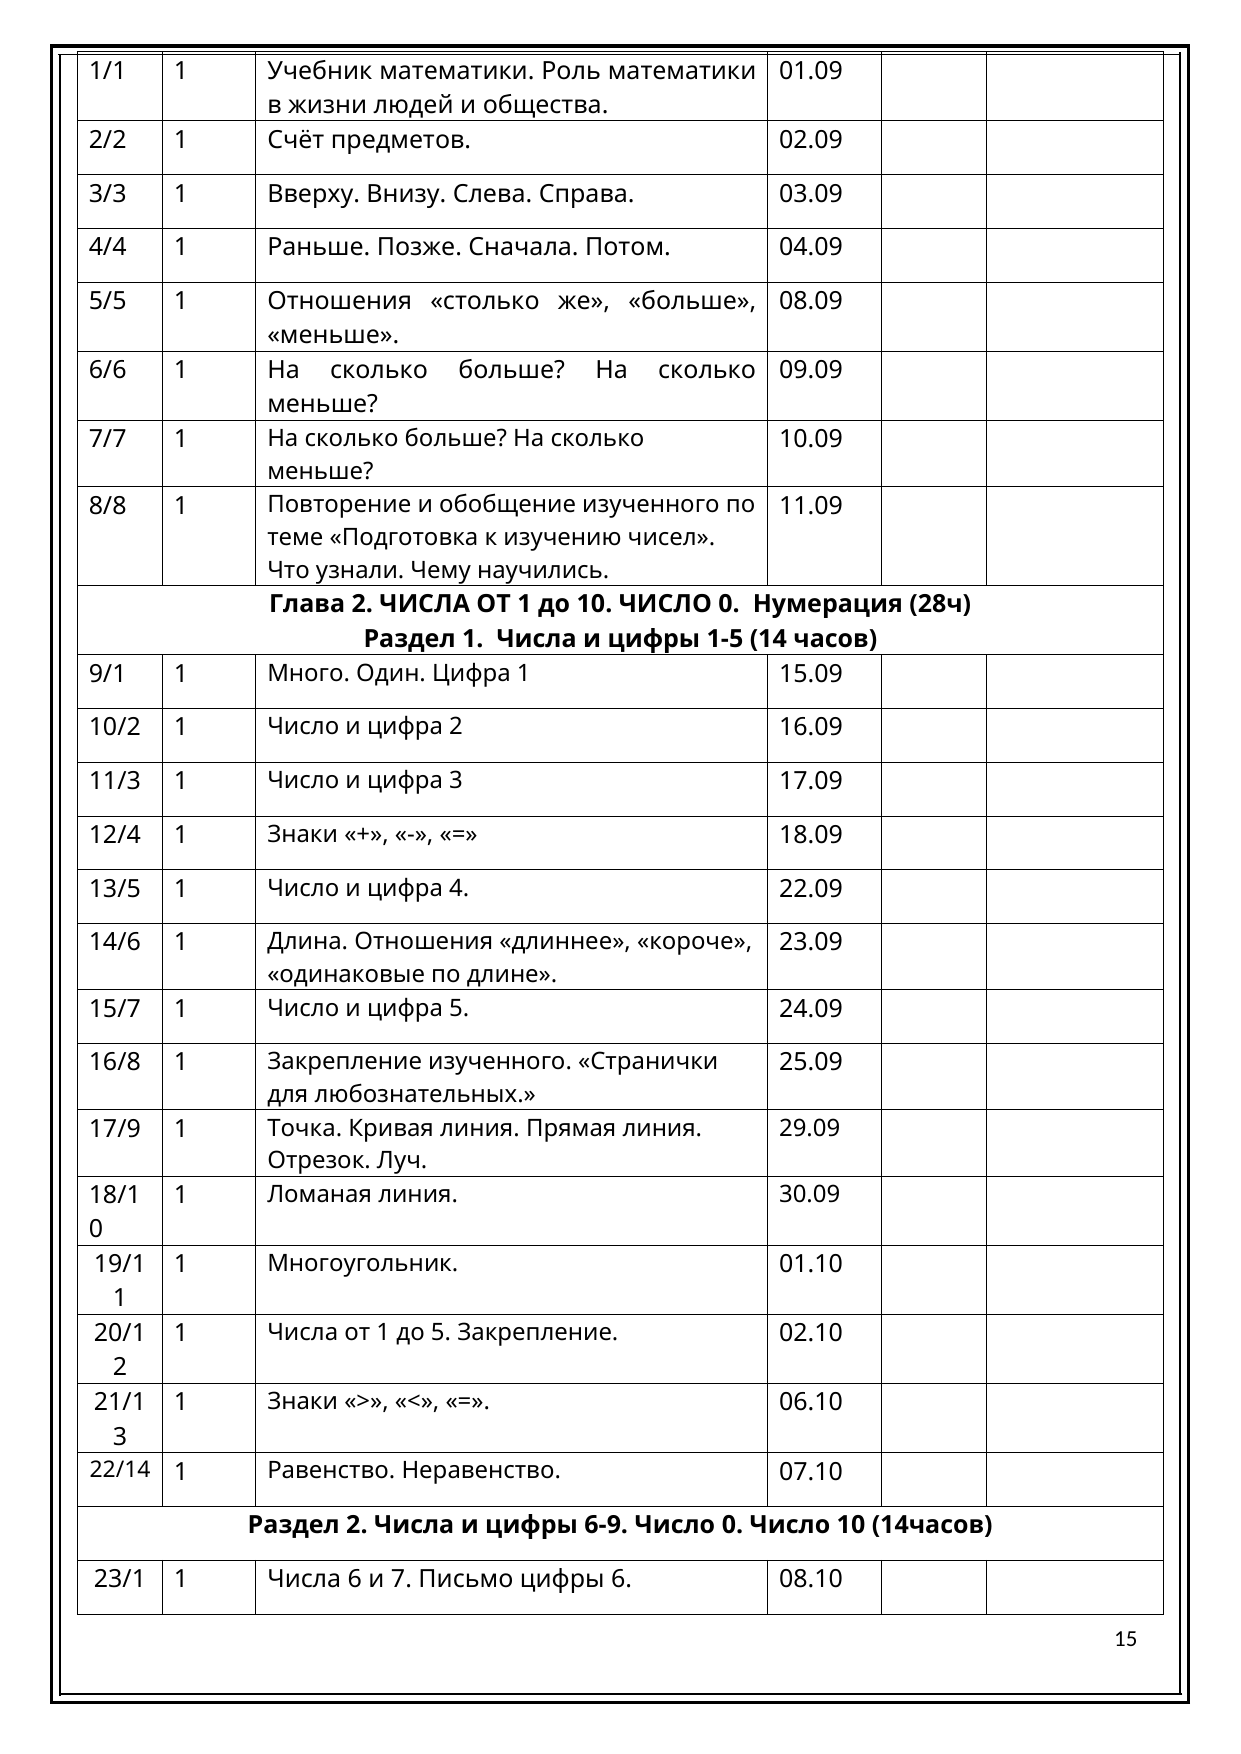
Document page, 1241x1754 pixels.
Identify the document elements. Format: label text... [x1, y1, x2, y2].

table_cell [987, 655, 1163, 708]
table_cell [882, 1246, 986, 1314]
table_cell 3/3 [78, 175, 162, 228]
table_cell 1 [163, 1453, 255, 1506]
table_cell 1 [163, 763, 255, 816]
table_cell 1 [163, 990, 255, 1043]
table_cell 09.09 [768, 352, 881, 420]
table_cell 14/6 [78, 924, 162, 989]
table_cell [987, 924, 1163, 989]
table_cell 10/2 [78, 709, 162, 762]
table_cell 1 [163, 487, 255, 585]
table_cell Длина. Отношения «длиннее», «короче», «одинаковые по длине». [256, 924, 767, 989]
table_cell [987, 1384, 1163, 1452]
table_cell Числа от 1 до 5. Закрепление. [256, 1315, 767, 1383]
table_cell 29.09 [768, 1110, 881, 1176]
table_cell Число и цифра 3 [256, 763, 767, 816]
table_cell 23.09 [768, 924, 881, 989]
table_cell 11.09 [768, 487, 881, 585]
table_cell [882, 924, 986, 989]
table_cell 16/8 [78, 1044, 162, 1109]
table_cell 1 [163, 1246, 255, 1314]
table_cell [987, 1315, 1163, 1383]
table_cell 1 [163, 121, 255, 174]
table_cell [987, 175, 1163, 228]
table_cell [987, 229, 1163, 282]
table_cell 06.10 [768, 1384, 881, 1452]
table_cell 1 [163, 175, 255, 228]
table_cell 6/6 [78, 352, 162, 420]
table_cell [882, 229, 986, 282]
table_cell 11/3 [78, 763, 162, 816]
table_cell 24.09 [768, 990, 881, 1043]
table_cell 1 [163, 55, 255, 120]
table_cell 15.09 [768, 655, 881, 708]
table_cell 08.10 [768, 1561, 881, 1613]
table_cell [987, 283, 1163, 351]
table_cell Глава 2. ЧИСЛА ОТ 1 до 10. ЧИСЛО 0. Нумерация (28ч) Раздел 1. Числа и цифры 1-5 (14 часов) [78, 586, 1163, 654]
table_cell 1 [163, 1044, 255, 1109]
table_cell [882, 1044, 986, 1109]
table_cell 5/5 [78, 283, 162, 351]
table_cell [987, 421, 1163, 486]
table_cell [882, 1561, 986, 1613]
table_cell Закрепление изученного. «Странички для любознательных.» [256, 1044, 767, 1109]
table_cell 1 [163, 655, 255, 708]
table_cell 2/2 [78, 121, 162, 174]
table_cell [882, 352, 986, 420]
table_cell Знаки «>», «<», «=». [256, 1384, 767, 1452]
table_cell [882, 487, 986, 585]
table_cell [882, 1110, 986, 1176]
table_cell 02.10 [768, 1315, 881, 1383]
table_cell [882, 655, 986, 708]
table_cell Раньше. Позже. Сначала. Потом. [256, 229, 767, 282]
table_cell [987, 352, 1163, 420]
table_cell 1 [163, 1561, 255, 1613]
table_cell 1 [163, 924, 255, 989]
table_cell 13/5 [78, 870, 162, 923]
table_cell 1 [163, 709, 255, 762]
table_cell 16.09 [768, 709, 881, 762]
table_cell [882, 870, 986, 923]
table_cell [882, 121, 986, 174]
table_cell [987, 763, 1163, 816]
table_cell 1 [163, 352, 255, 420]
table_cell 4/4 [78, 229, 162, 282]
table_cell 15/7 [78, 990, 162, 1043]
table_cell 17/9 [78, 1110, 162, 1176]
table_cell [987, 1110, 1163, 1176]
table_cell 1 [163, 1177, 255, 1245]
table_cell На сколько больше? На сколько меньше? [256, 352, 767, 420]
table_cell Счёт предметов. [256, 121, 767, 174]
table_cell [882, 55, 986, 120]
table_cell Повторение и обобщение изученного по теме «Подготовка к изучению чисел». Что узнали. Чему научились. [256, 487, 767, 585]
table_cell 22/14 [78, 1453, 162, 1506]
table_cell [882, 1315, 986, 1383]
table_cell 1 [163, 283, 255, 351]
table_cell Учебник математики. Роль математики в жизни людей и общества. [256, 55, 767, 120]
table_cell 1 [163, 817, 255, 869]
table_cell Знаки «+», «-», «=» [256, 817, 767, 869]
table_cell Равенство. Неравенство. [256, 1453, 767, 1506]
table_cell Числа 6 и 7. Письмо цифры 6. [256, 1561, 767, 1613]
table_cell Ломаная линия. [256, 1177, 767, 1245]
table_cell Много. Один. Цифра 1 [256, 655, 767, 708]
table_cell 01.09 [768, 55, 881, 120]
table_cell [987, 990, 1163, 1043]
table_cell 1 [163, 421, 255, 486]
table_cell 20/12 [78, 1315, 162, 1383]
table_cell 19/11 [78, 1246, 162, 1314]
table_cell Число и цифра 4. [256, 870, 767, 923]
table_cell 1/1 [78, 55, 162, 120]
table_cell 30.09 [768, 1177, 881, 1245]
table_cell 22.09 [768, 870, 881, 923]
table_cell 02.09 [768, 121, 881, 174]
table_cell [882, 283, 986, 351]
table_cell 08.09 [768, 283, 881, 351]
table_cell [987, 1453, 1163, 1506]
table_cell 10.09 [768, 421, 881, 486]
table_cell Вверху. Внизу. Слева. Справа. [256, 175, 767, 228]
table_cell 04.09 [768, 229, 881, 282]
table_cell 1 [163, 1315, 255, 1383]
table_cell 18.09 [768, 817, 881, 869]
table_cell 9/1 [78, 655, 162, 708]
table_cell [987, 487, 1163, 585]
table_cell [987, 55, 1163, 120]
table_cell Число и цифра 5. [256, 990, 767, 1043]
table_cell 12/4 [78, 817, 162, 869]
table_cell 1 [163, 1384, 255, 1452]
table_cell [987, 709, 1163, 762]
table_cell [882, 421, 986, 486]
table_cell 23/1 [78, 1561, 162, 1613]
table_cell 17.09 [768, 763, 881, 816]
table_cell [882, 1453, 986, 1506]
table_cell [882, 817, 986, 869]
table_cell Отношения «столько же», «больше», «меньше». [256, 283, 767, 351]
table_cell [882, 175, 986, 228]
table_cell [987, 817, 1163, 869]
table_cell [987, 870, 1163, 923]
table_cell [882, 763, 986, 816]
table_cell [882, 990, 986, 1043]
table_cell 1 [163, 870, 255, 923]
table_cell [882, 709, 986, 762]
table_cell 03.09 [768, 175, 881, 228]
table_cell 07.10 [768, 1453, 881, 1506]
table_cell [987, 1246, 1163, 1314]
table_cell [987, 1561, 1163, 1613]
table_cell Точка. Кривая линия. Прямая линия. Отрезок. Луч. [256, 1110, 767, 1176]
table_cell На сколько больше? На сколько меньше? [256, 421, 767, 486]
table_cell Раздел 2. Числа и цифры 6-9. Число 0. Число 10 (14часов) [78, 1507, 1163, 1560]
table_cell 1 [163, 229, 255, 282]
table_cell 01.10 [768, 1246, 881, 1314]
table_cell [987, 1044, 1163, 1109]
table_cell [882, 1177, 986, 1245]
table_cell 21/13 [78, 1384, 162, 1452]
table_cell 8/8 [78, 487, 162, 585]
table_cell [882, 1384, 986, 1452]
table_cell Число и цифра 2 [256, 709, 767, 762]
table_cell 25.09 [768, 1044, 881, 1109]
table_cell 7/7 [78, 421, 162, 486]
table_cell [987, 121, 1163, 174]
table_cell Многоугольник. [256, 1246, 767, 1314]
table_cell 18/10 [78, 1177, 162, 1245]
table_cell [987, 1177, 1163, 1245]
table_cell 1 [163, 1110, 255, 1176]
